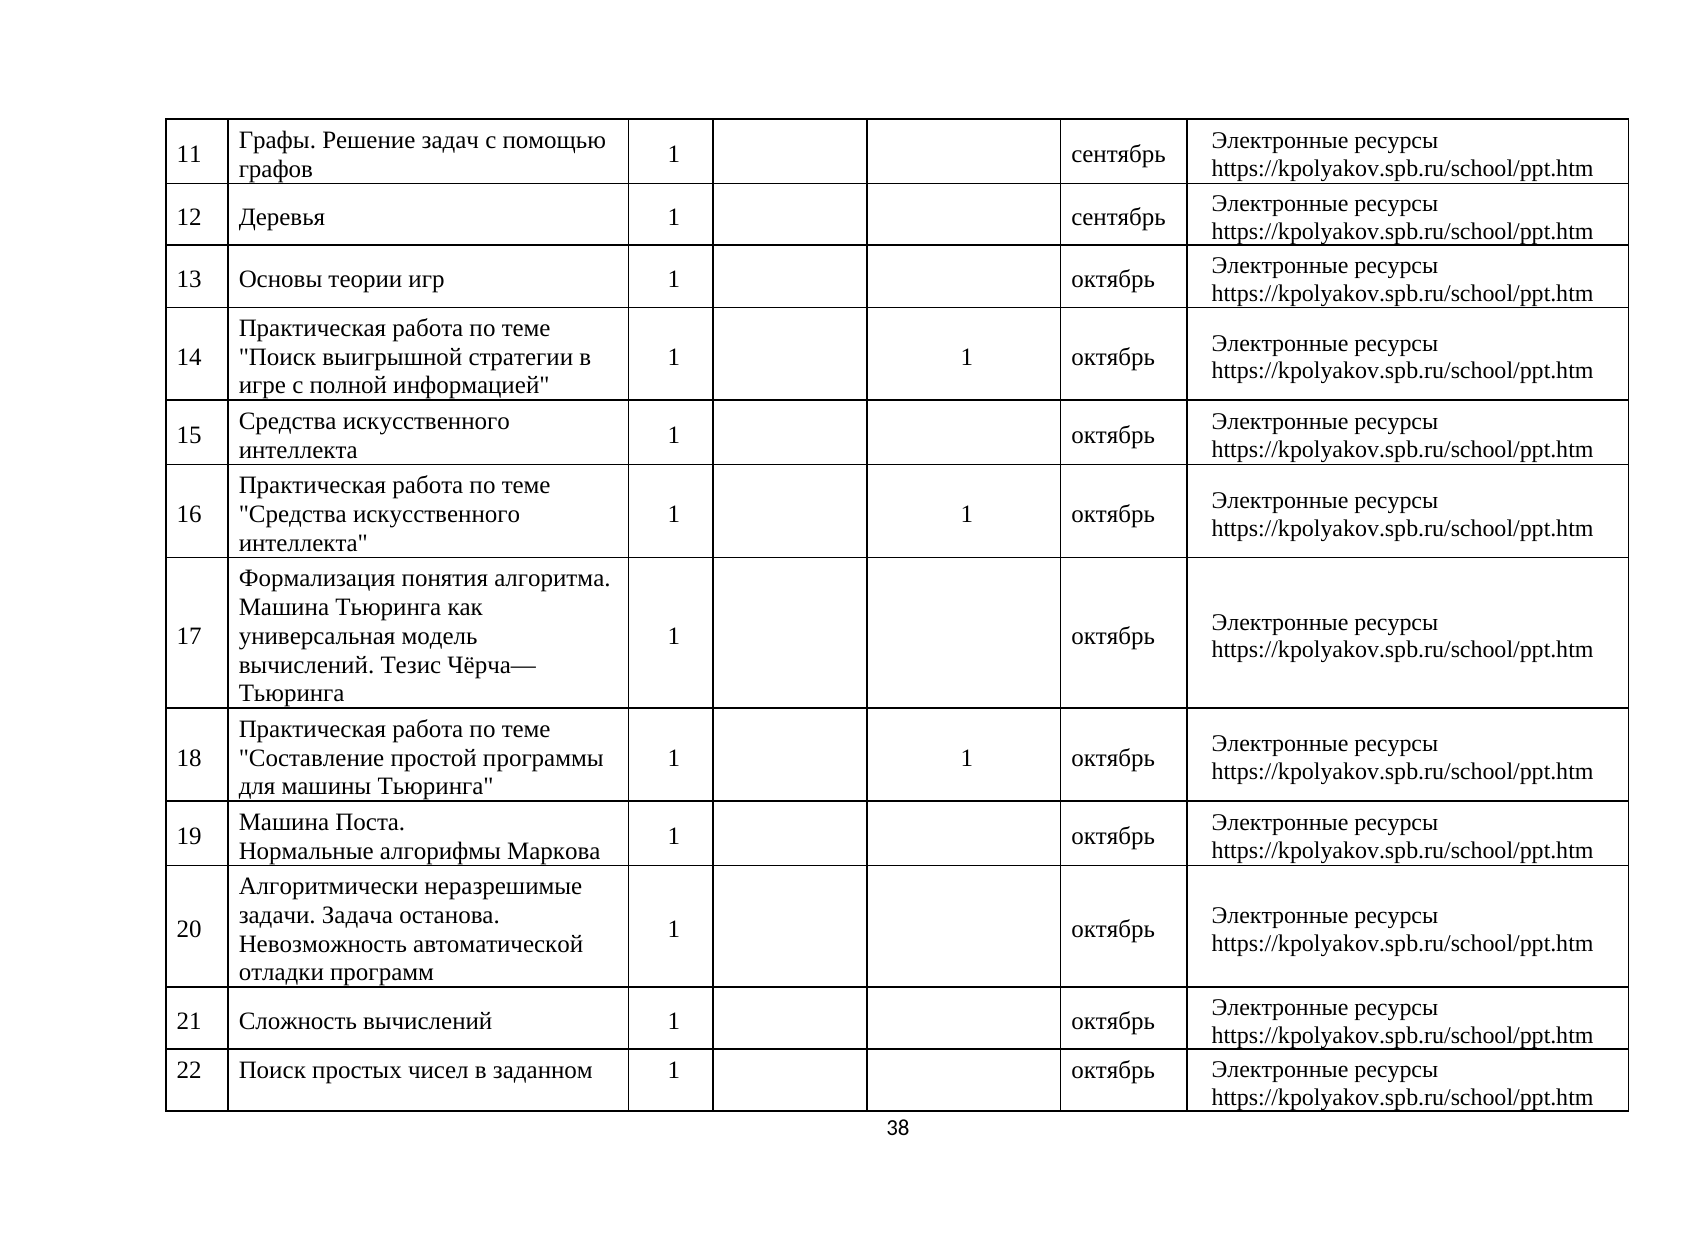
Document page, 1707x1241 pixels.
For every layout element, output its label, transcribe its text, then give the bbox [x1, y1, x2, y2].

table_cell [714, 988, 866, 1048]
table_cell октябрь [1061, 802, 1186, 864]
table_cell 12 [167, 184, 227, 244]
table_cell 1 [629, 401, 712, 464]
table_cell Электронные ресурсы https://kpolyakov.spb.ru/school/ppt.htm [1188, 709, 1628, 800]
table_cell 17 [167, 558, 227, 707]
table_cell [714, 558, 866, 707]
table_cell Электронные ресурсы https://kpolyakov.spb.ru/school/ppt.htm [1188, 308, 1628, 399]
table_cell [714, 1050, 866, 1110]
table_cell 1 [629, 709, 712, 800]
table_cell Машина Поста. Нормальные алгорифмы Маркова [229, 802, 628, 864]
table_cell [714, 802, 866, 864]
table_cell [868, 802, 1060, 864]
table_cell [714, 246, 866, 306]
table_cell октябрь [1061, 401, 1186, 464]
table_cell октябрь [1061, 465, 1186, 557]
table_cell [1188, 120, 1628, 182]
table_cell Электронные ресурсы https://kpolyakov.spb.ru/school/ppt.htm [1188, 401, 1628, 464]
table_cell Электронные ресурсы https://kpolyakov.spb.ru/school/ppt.htm [1188, 246, 1628, 306]
table_cell Практическая работа по теме "Составление простой программы для машины Тьюринга" [229, 709, 628, 800]
table_cell октябрь [1061, 866, 1186, 986]
table_cell октябрь [1061, 1050, 1186, 1110]
table_cell [714, 120, 866, 182]
table_cell 13 [167, 246, 227, 306]
table_cell 1 [629, 184, 712, 244]
table_cell [868, 866, 1060, 986]
table_cell 1 [868, 308, 1060, 399]
table_cell 1 [629, 988, 712, 1048]
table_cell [229, 1050, 628, 1110]
table_cell Электронные ресурсы https://kpolyakov.spb.ru/school/ppt.htm [1188, 802, 1628, 864]
table_cell [714, 308, 866, 399]
table_cell 1 [629, 866, 712, 986]
table_cell 1 [629, 1050, 712, 1110]
table_cell 1 [629, 465, 712, 557]
table_cell Алгоритмически неразрешимые задачи. Задача останова. Невозможность автоматической отладки программ [229, 866, 628, 986]
table_cell 16 [167, 465, 227, 557]
table_cell [714, 401, 866, 464]
table_cell Электронные ресурсы https://kpolyakov.spb.ru/school/ppt.htm [1188, 558, 1628, 707]
table_cell 21 [167, 988, 227, 1048]
table_cell Средства искусственного интеллекта [229, 401, 628, 464]
table_cell Сложность вычислений [229, 988, 628, 1048]
table_cell 1 [629, 246, 712, 306]
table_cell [1188, 988, 1628, 1048]
table_cell Электронные ресурсы https://kpolyakov.spb.ru/school/ppt.htm [1188, 866, 1628, 986]
table_cell Формализация понятия алгоритма. Машина Тьюринга как универсальная модель вычислений. Тезис Чёрча—Тьюринга [229, 558, 628, 707]
table_cell 1 [629, 308, 712, 399]
table_cell [868, 558, 1060, 707]
table_cell [868, 184, 1060, 244]
table_cell 22 [167, 1050, 227, 1110]
table_cell сентябрь [1061, 184, 1186, 244]
table_cell [868, 401, 1060, 464]
table_cell 1 [629, 558, 712, 707]
table_cell [714, 184, 866, 244]
table_cell Основы теории игр [229, 246, 628, 306]
table_cell [868, 246, 1060, 306]
table_cell Деревья [229, 184, 628, 244]
table_cell Графы. Решение задач с помощью графов [229, 120, 628, 182]
table_cell 11 [167, 120, 227, 182]
table_cell 15 [167, 401, 227, 464]
table_cell 1 [868, 709, 1060, 800]
table_cell октябрь [1061, 246, 1186, 306]
table_cell октябрь [1061, 709, 1186, 800]
table_cell [714, 709, 866, 800]
table_cell 1 [629, 120, 712, 182]
table_cell 1 [868, 465, 1060, 557]
table_cell [868, 1050, 1060, 1110]
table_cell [1188, 184, 1628, 244]
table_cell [1188, 1050, 1628, 1110]
table_cell [714, 866, 866, 986]
table_cell Практическая работа по теме "Поиск выигрышной стратегии в игре с полной информацией" [229, 308, 628, 399]
table_cell [868, 988, 1060, 1048]
table_cell октябрь [1061, 308, 1186, 399]
table_cell [868, 120, 1060, 182]
table_cell октябрь [1061, 988, 1186, 1048]
table_cell [714, 465, 866, 557]
table_cell сентябрь [1061, 120, 1186, 182]
table_cell 1 [629, 802, 712, 864]
table_cell 14 [167, 308, 227, 399]
table_cell 18 [167, 709, 227, 800]
table_cell октябрь [1061, 558, 1186, 707]
table_cell Практическая работа по теме "Средства искусственного интеллекта" [229, 465, 628, 557]
table_cell Электронные ресурсы https://kpolyakov.spb.ru/school/ppt.htm [1188, 465, 1628, 557]
table_cell 20 [167, 866, 227, 986]
table_cell 19 [167, 802, 227, 864]
